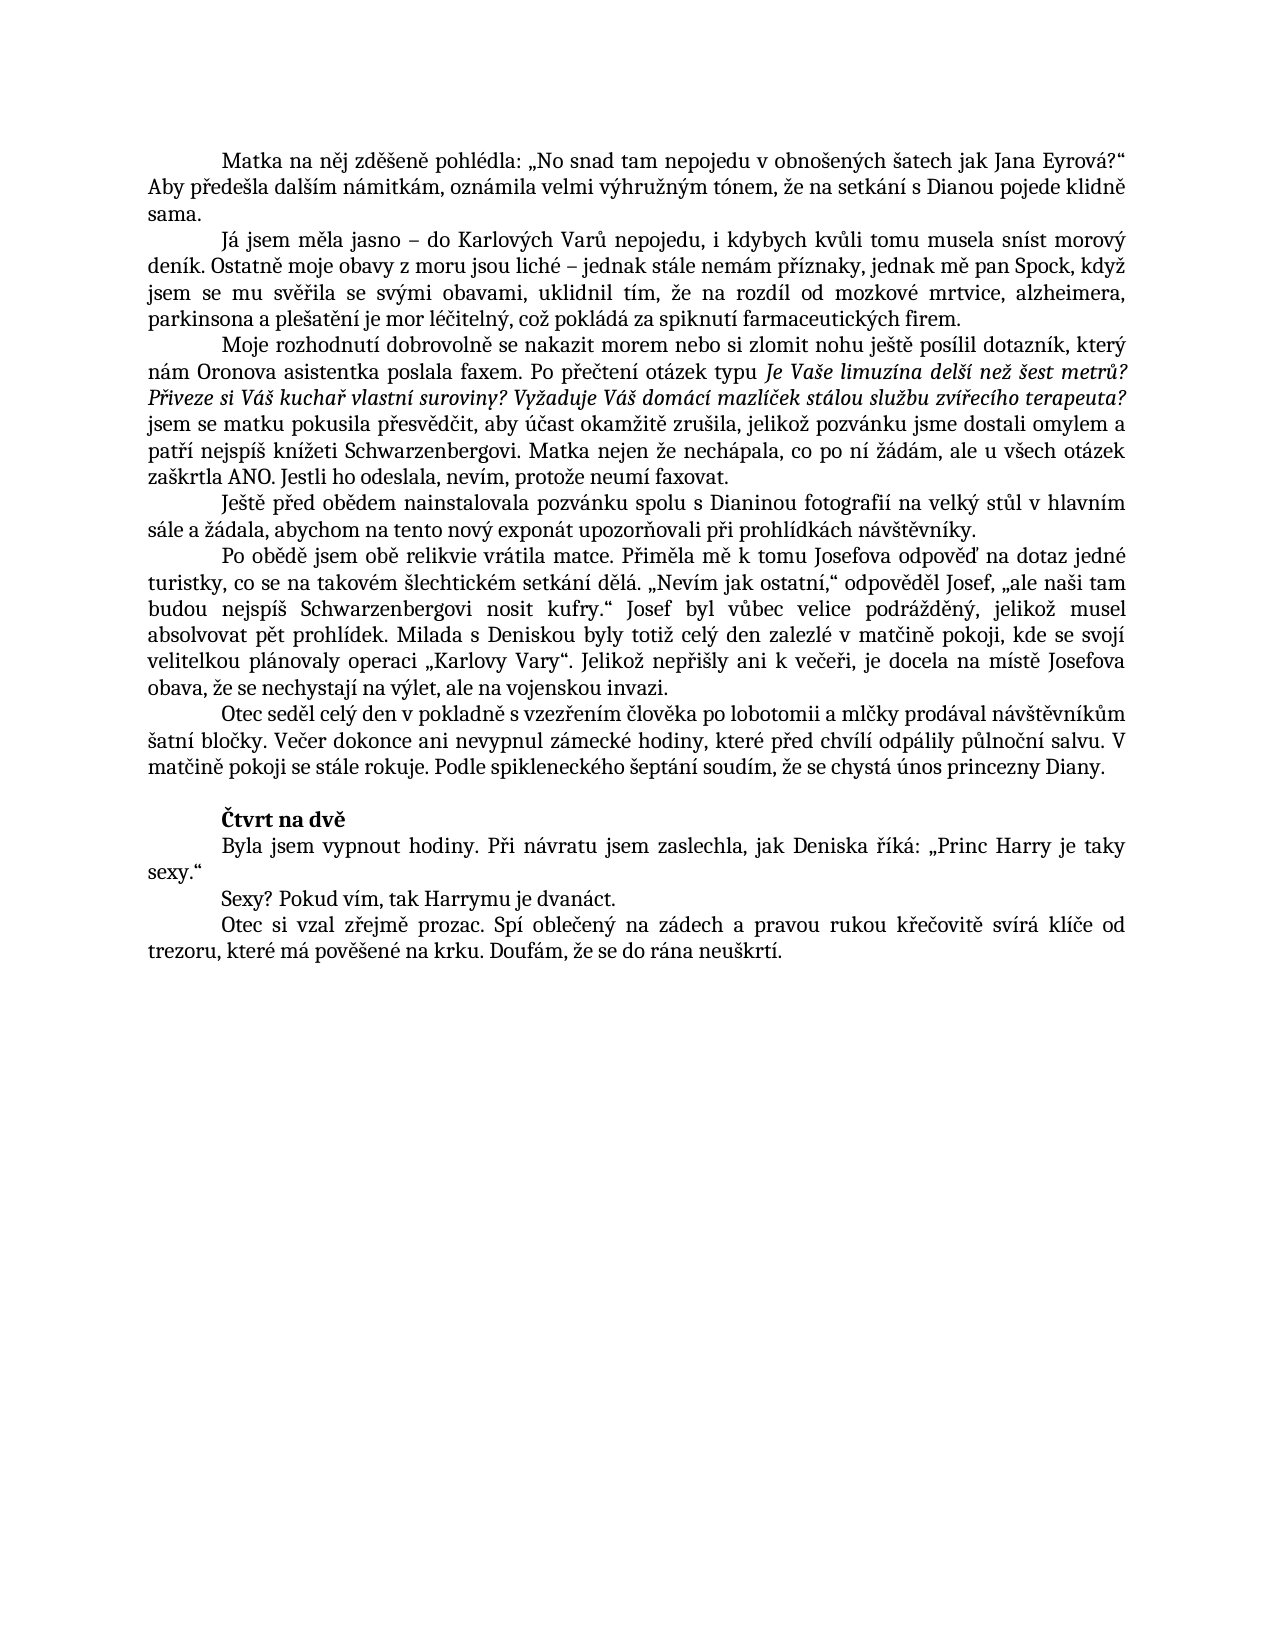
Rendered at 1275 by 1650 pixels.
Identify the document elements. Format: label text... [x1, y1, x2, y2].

text Po obědě jsem obě relikvie vrátila matce. Přiměla mě k tomu Josefova odpověď na dotaz jedné turistky, co se na takovém šlechtickém setkání dělá. „Nevím jak ostatní,“ odpověděl Josef, „ale naši tam budou nejspíš Schwarzenbergovi nosit kufry.“ Josef byl vůbec velice podrážděný, jelikož musel absolvovat pět prohlídek. Milada s Deniskou byly totiž celý den zalezlé v matčině pokoji, kde se svojí velitelkou plánovaly operaci „Karlovy Vary“. Jelikož nepřišly ani k večeři, je docela na místě Josefova obava, že se nechystají na výlet, ale na vojenskou invazi. [148, 543, 1127, 701]
text Otec seděl celý den v pokladně s vzezřením člověka po lobotomii a mlčky prodával návštěvníkům šatní bločky. Večer dokonce ani nevypnul zámecké hodiny, které před chvílí odpálily půlnoční salvu. V matčině pokoji se stále rokuje. Podle spikleneckého šeptání soudím, že se chystá únos princezny Diany. [148, 701, 1127, 780]
text Sexy? Pokud vím, tak Harrymu je dvanáct. [148, 886, 1127, 912]
text Ještě před obědem nainstalovala pozvánku spolu s Dianinou fotografií na velký stůl v hlavním sále a žádala, abychom na tento nový exponát upozorňovali při prohlídkách návštěvníky. [148, 490, 1127, 543]
text Čtvrt na dvě [148, 806, 1127, 833]
text Já jsem měla jasno – do Karlových Varů nepojedu, i kdybych kvůli tomu musela sníst morový deník. Ostatně moje obavy z moru jsou liché – jednak stále nemám příznaky, jednak mě pan Spock, když jsem se mu svěřila se svými obavami, uklidnil tím, že na rozdíl od mozkové mrtvice, alzheimera, parkinsona a plešatění je mor léčitelný, což pokládá za spiknutí farmaceutických firem. [148, 227, 1127, 332]
text Otec si vzal zřejmě prozac. Spí oblečený na zádech a pravou rukou křečovitě svírá klíče od trezoru, které má pověšené na krku. Doufám, že se do rána neuškrtí. [148, 912, 1127, 964]
text Matka na něj zděšeně pohlédla: „No snad tam nepojedu v obnošených šatech jak Jana Eyrová?“ Aby předešla dalším námitkám, oznámila velmi výhružným tónem, že na setkání s Dianou pojede klidně sama. [148, 148, 1127, 227]
text Byla jsem vypnout hodiny. Při návratu jsem zaslechla, jak Deniska říká: „Princ Harry je taky sexy.“ [148, 833, 1127, 886]
text Moje rozhodnutí dobrovolně se nakazit morem nebo si zlomit nohu ještě posílil dotazník, který nám Oronova asistentka poslala faxem. Po přečtení otázek typu Je Vaše limuzína delší než šest metrů? Přiveze si Váš kuchař vlastní suroviny? Vyžaduje Váš domácí mazlíček stálou službu zvířecího terapeuta? jsem se matku pokusila přesvědčit, aby účast okamžitě zrušila, jelikož pozvánku jsme dostali omylem a patří nejspíš knížeti Schwarzenbergovi. Matka nejen že nechápala, co po ní žádám, ale u všech otázek zaškrtla ANO. Jestli ho odeslala, nevím, protože neumí faxovat. [148, 332, 1127, 490]
